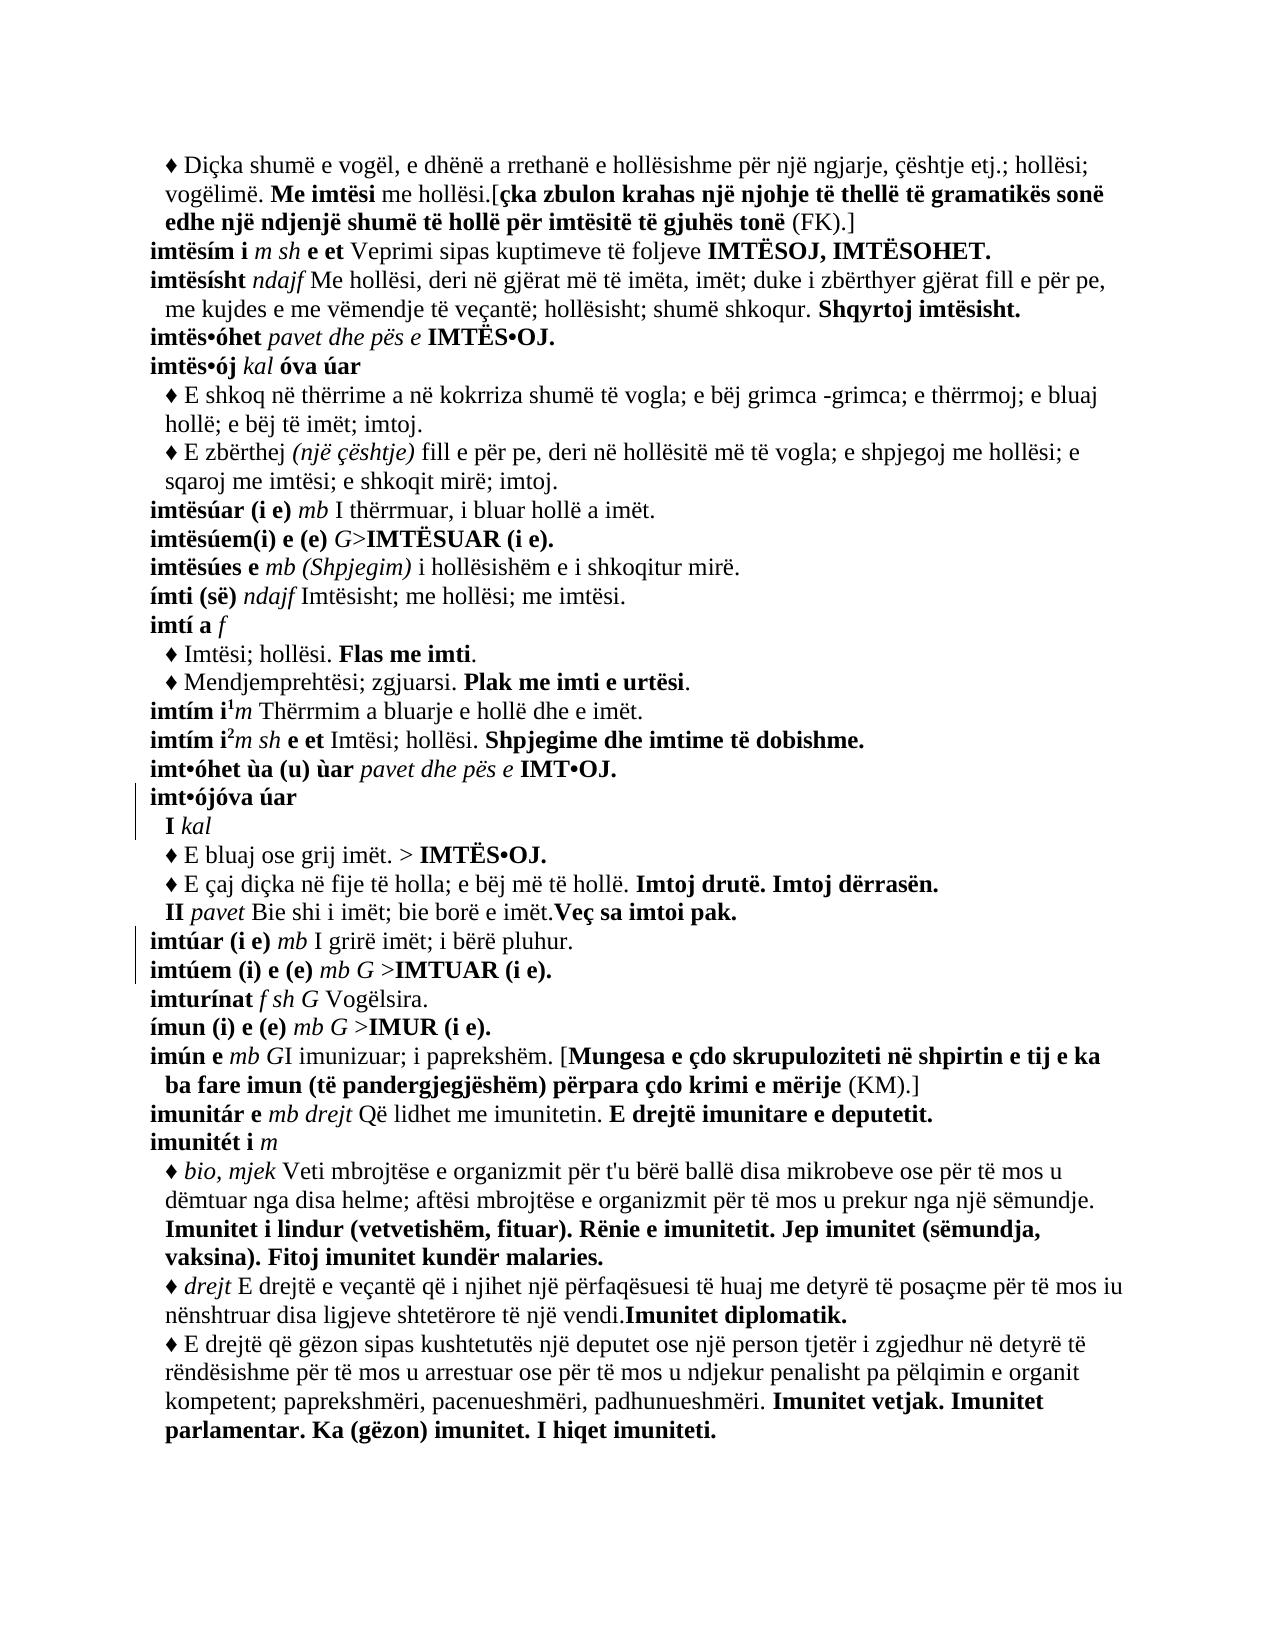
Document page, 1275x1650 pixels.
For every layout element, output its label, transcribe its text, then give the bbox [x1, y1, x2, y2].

text imtí a f [150, 610, 1120, 639]
text ♦ E shkoq në thërrime a në kokrriza shumë të vogla; e bëj grimca -grimca; e thërrmoj; e bluaj hollë; e bëj të imët; imtoj. [150, 380, 1120, 437]
text imtës•ój kal óva úar [150, 351, 1120, 380]
text ♦ E çaj diçka në fije të holla; e bëj më të hollë. Imtoj drutë. Imtoj dërrasën. [150, 869, 1120, 897]
text ♦ E zbërthej (një çështje) fill e për pe, deri në hollësitë më të vogla; e shpjegoj me hollësi; e sqaroj me imtësi; e shkoqit mirë; imtoj. [150, 437, 1120, 495]
text ♦ E bluaj ose grij imët. > IMTËS•OJ. [150, 840, 1120, 869]
text imunitét i m [150, 1127, 1120, 1156]
text ímti (së) ndajf Imtësisht; me hollësi; me imtësi. [150, 581, 1120, 610]
text imún e mb GI imunizuar; i paprekshëm. [Mungesa e çdo skrupuloziteti në shpirtin e tij e ka ba fare imun (të pandergjegjëshëm) përpara çdo krimi e mërije (KM).] [150, 1041, 1120, 1099]
text imtës•óhet pavet dhe pës e IMTËS•OJ. [150, 322, 1120, 351]
text imtësúar (i e) mb I thërrmuar, i bluar hollë a imët. [150, 495, 1120, 524]
text imtësúem(i) e (e) G>IMTËSUAR (i e). [150, 524, 1120, 552]
text ♦ Imtësi; hollësi. Flas me imti. [150, 639, 1120, 667]
text II pavet Bie shi i imët; bie borë e imët.Veç sa imtoi pak. [150, 897, 1120, 926]
text imtësúes e mb (Shpjegim) i hollësishëm e i shkoqitur mirë. [150, 552, 1120, 581]
text ♦ bio, mjek Veti mbrojtëse e organizmit për t'u bërë ballë disa mikrobeve ose për të mos u dëmtuar nga disa helme; aftësi mbrojtëse e organizmit për të mos u prekur nga një sëmundje. Imunitet i lindur (vetvetishëm, fituar). Rënie e imunitetit. Jep imunitet (sëmundja, vaksina). Fitoj imunitet kundër malaries. [150, 1156, 1127, 1271]
text imtím i1m Thërrmim a bluarje e hollë dhe e imët. [150, 696, 1120, 725]
text imtúar (i e) mb I grirë imët; i bërë pluhur. [150, 926, 1120, 955]
text imt•óhet ùa (u) ùar pavet dhe pës e IMT•OJ. [150, 754, 1120, 782]
text ♦ Mendjemprehtësi; zgjuarsi. Plak me imti e urtësi. [150, 667, 1120, 696]
text imtësísht ndajf Me hollësi, deri në gjërat më të imëta, imët; duke i zbërthyer gjërat fill e për pe, me kujdes e me vëmendje të veçantë; hollësisht; shumë shkoqur. Shqyrtoj imtësisht. [150, 265, 1120, 322]
text ♦ Diçka shumë e vogël, e dhënë a rrethanë e hollësishme për një ngjarje, çështje etj.; hollësi; vogëlimë. Me imtësi me hollësi.[çka zbulon krahas një njohje të thellë të gramatikës sonë edhe një ndjenjë shumë të hollë për imtësitë të gjuhës tonë (FK).] [150, 150, 1120, 236]
text imturínat f sh G Vogëlsira. [150, 984, 1120, 1012]
text ímun (i) e (e) mb G >IMUR (i e). [150, 1012, 1120, 1041]
text imtím i2m sh e et Imtësi; hollësi. Shpjegime dhe imtime të dobishme. [150, 725, 1120, 754]
text I kal [150, 811, 1120, 840]
text imt•ójóva úar [150, 782, 1120, 811]
text ♦ drejt E drejtë e veçantë që i njihet një përfaqësuesi të huaj me detyrë të posaçme për të mos iu nënshtruar disa ligjeve shtetërore të një vendi.Imunitet diplomatik. [150, 1271, 1127, 1329]
text imtësím i m sh e et Veprimi sipas kuptimeve të foljeve IMTËSOJ, IMTËSOHET. [150, 236, 1120, 265]
text imunitár e mb drejt Që lidhet me imunitetin. E drejtë imunitare e deputetit. [150, 1099, 1120, 1127]
text ♦ E drejtë që gëzon sipas kushtetutës një deputet ose një person tjetër i zgjedhur në detyrë të rëndësishme për të mos u arrestuar ose për të mos u ndjekur penalisht pa pëlqimin e organit kompetent; paprekshmëri, pacenueshmëri, padhunueshmëri. Imunitet vetjak. Imunitet parlamentar. Ka (gëzon) imunitet. I hiqet imuniteti. [150, 1329, 1127, 1444]
text imtúem (i) e (e) mb G >IMTUAR (i e). [150, 955, 1120, 984]
